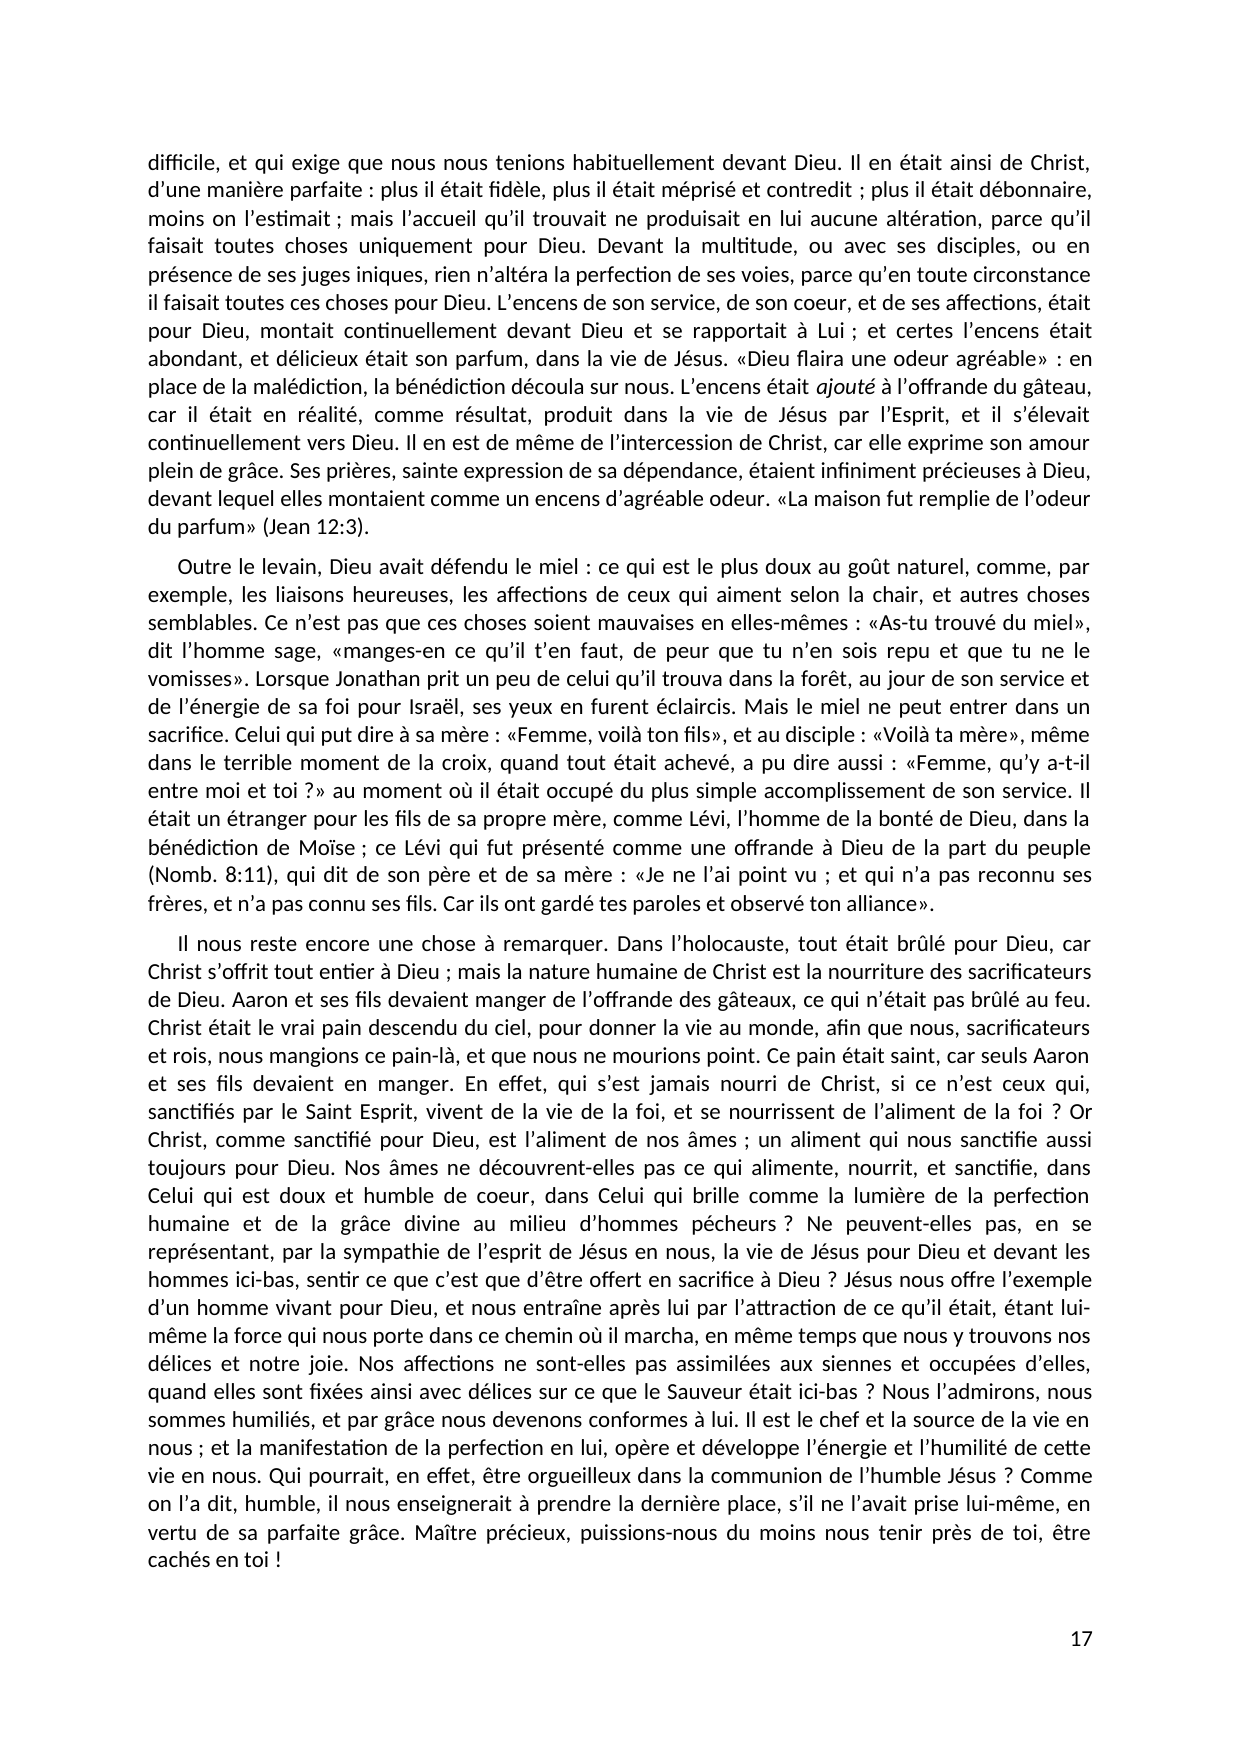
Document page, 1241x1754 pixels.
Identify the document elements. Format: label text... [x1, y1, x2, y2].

text Il nous reste encore une chose à remarquer. Dans l’holocauste, tout était brûlé pour Dieu, car Christ s’offrit tout entier à Dieu ; mais la nature humaine de Christ est la nourriture des sacrificateurs de Dieu. Aaron et ses fils devaient manger de l’offrande des gâteaux, ce qui n’était pas brûlé au feu. Christ était le vrai pain descendu du ciel, pour donner la vie au monde, afin que nous, sacrificateurs et rois, nous mangions ce pain-là, et que nous ne mourions point. Ce pain était saint, car seuls Aaron et ses fils devaient en manger. En effet, qui s’est jamais nourri de Christ, si ce n’est ceux qui, sanctifiés par le Saint Esprit, vivent de la vie de la foi, et se nourrissent de l’aliment de la foi ? Or Christ, comme sanctifié pour Dieu, est l’aliment de nos âmes ; un aliment qui nous sanctifie aussi toujours pour Dieu. Nos âmes ne découvrent-elles pas ce qui alimente, nourrit, et sanctifie, dans Celui qui est doux et humble de coeur, dans Celui qui brille comme la lumière de la perfection humaine et de la grâce divine au milieu d’hommes pécheurs ? Ne peuvent-elles pas, en se représentant, par la sympathie de l’esprit de Jésus en nous, la vie de Jésus pour Dieu et devant les hommes ici-bas, sentir ce que c’est que d’être offert en sacrifice à Dieu ? Jésus nous offre l’exemple d’un homme vivant pour Dieu, et nous entraîne après lui par l’attraction de ce qu’il était, étant lui-même la force qui nous porte dans ce chemin où il marcha, en même temps que nous y trouvons nos délices et notre joie. Nos affections ne sont-elles pas assimilées aux siennes et occupées d’elles, quand elles sont fixées ainsi avec délices sur ce que le Sauveur était ici-bas ? Nous l’admirons, nous sommes humiliés, et par grâce nous devenons conformes à lui. Il est le chef et la source de la vie en nous ; et la manifestation de la perfection en lui, opère et développe l’énergie et l’humilité de cette vie en nous. Qui pourrait, en effet, être orgueilleux dans la communion de l’humble Jésus ? Comme on l’a dit, humble, il nous enseignerait à prendre la dernière place, s’il ne l’avait prise lui-même, en vertu de sa parfaite grâce. Maître précieux, puissions-nous du moins nous tenir près de toi, être cachés en toi ! [148, 929, 1093, 1574]
text Outre le levain, Dieu avait défendu le miel : ce qui est le plus doux au goût naturel, comme, par exemple, les liaisons heureuses, les affections de ceux qui aiment selon la chair, et autres choses semblables. Ce n’est pas que ces choses soient mauvaises en elles-mêmes : «As-tu trouvé du miel», dit l’homme sage, «manges-en ce qu’il t’en faut, de peur que tu n’en sois repu et que tu ne le vomisses». Lorsque Jonathan prit un peu de celui qu’il trouva dans la forêt, au jour de son service et de l’énergie de sa foi pour Israël, ses yeux en furent éclaircis. Mais le miel ne peut entrer dans un sacrifice. Celui qui put dire à sa mère : «Femme, voilà ton fils», et au disciple : «Voilà ta mère», même dans le terrible moment de la croix, quand tout était achevé, a pu dire aussi : «Femme, qu’y a-t-il entre moi et toi ?» au moment où il était occupé du plus simple accomplissement de son service. Il était un étranger pour les fils de sa propre mère, comme Lévi, l’homme de la bonté de Dieu, dans la bénédiction de Moïse ; ce Lévi qui fut présenté comme une offrande à Dieu de la part du peuple (Nomb. 8:11), qui dit de son père et de sa mère : «Je ne l’ai point vu ; et qui n’a pas reconnu ses frères, et n’a pas connu ses fils. Car ils ont gardé tes paroles et observé ton alliance». [148, 552, 1093, 917]
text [148, 148, 1093, 540]
